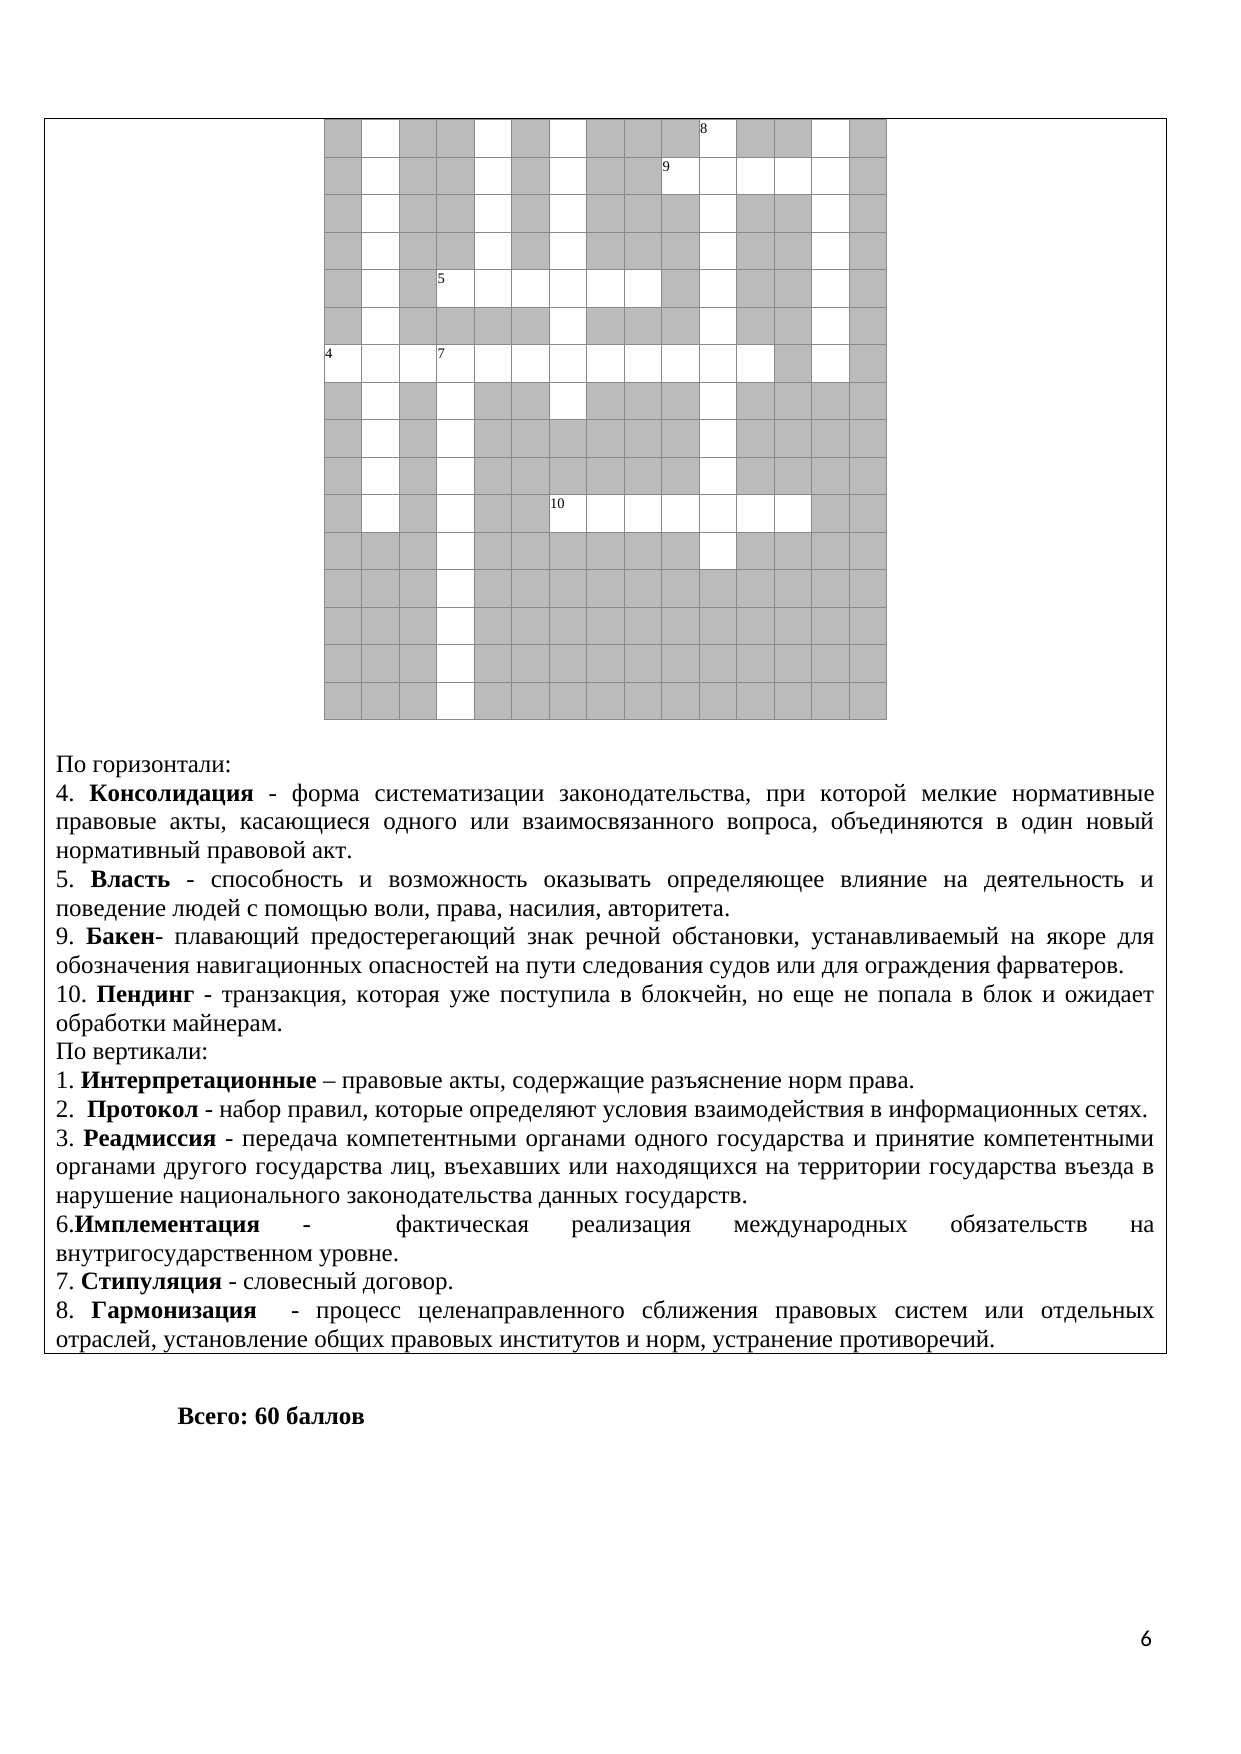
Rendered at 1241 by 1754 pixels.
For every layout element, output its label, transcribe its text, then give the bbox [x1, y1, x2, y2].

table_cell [45, 119, 1166, 1353]
text Всего: 60 баллов [177, 1401, 1152, 1430]
